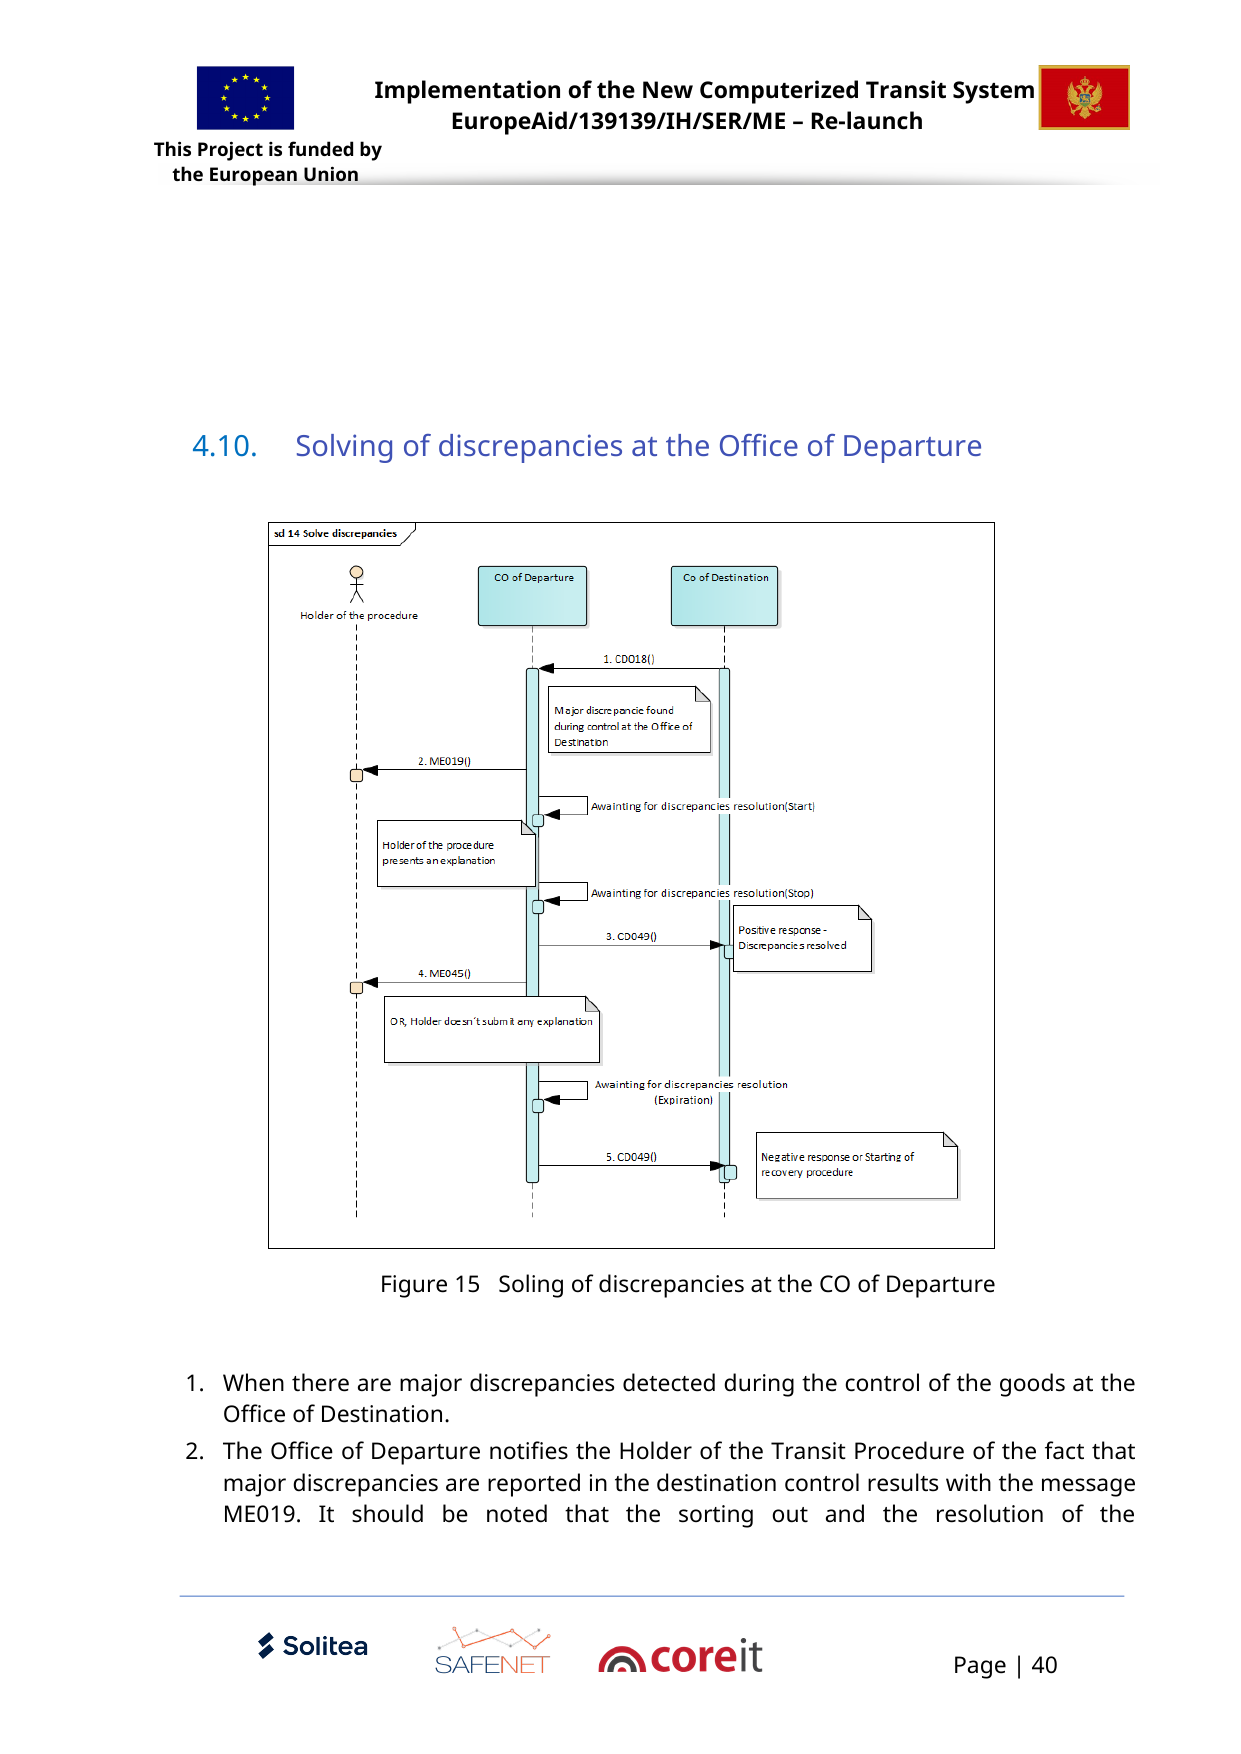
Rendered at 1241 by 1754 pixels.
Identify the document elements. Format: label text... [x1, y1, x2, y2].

picture [598, 1638, 763, 1674]
picture [260, 514, 1001, 1255]
picture [196, 66, 295, 130]
list Solving of discrepancies at the Office of Departure [192, 425, 1137, 464]
picture [1038, 65, 1130, 130]
list When there are major discrepancies detected during the control of the goods at the Office of Destination. [185, 1367, 1137, 1429]
picture [435, 1626, 551, 1674]
text Figure 15 Soling of discrepancies at the CO of Departure [148, 1267, 1137, 1299]
picture [243, 1617, 382, 1674]
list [185, 1435, 1137, 1529]
